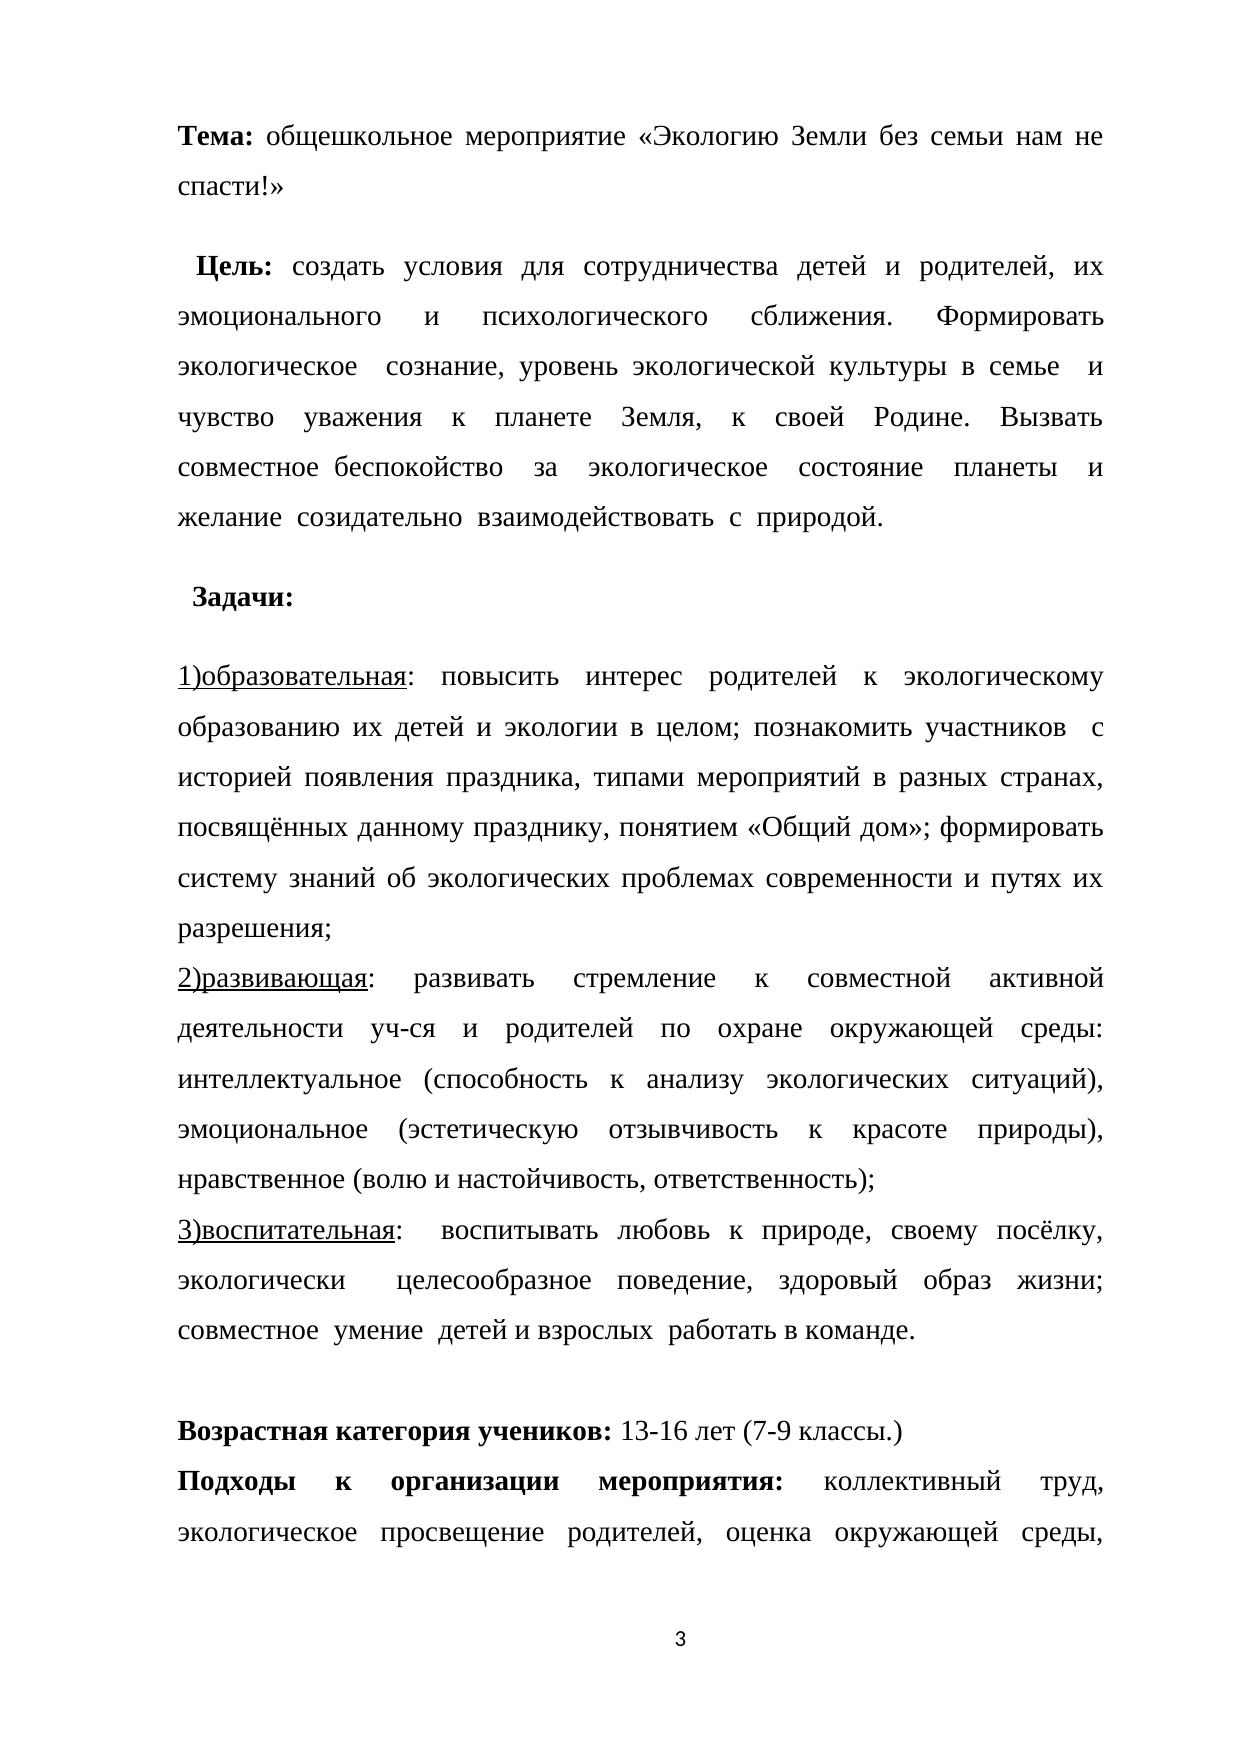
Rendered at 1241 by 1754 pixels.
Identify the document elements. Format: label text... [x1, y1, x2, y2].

text Тема: общешкольное мероприятие «Экологию Земли без семьи нам не спасти!» [177, 118, 1104, 202]
text 3)воспитательная: воспитывать любовь к природе, своему посёлку, экологически целесообразное поведение, здоровый образ жизни; совместное умение детей и взрослых работать в команде. [177, 1212, 1104, 1346]
text Задачи: [177, 579, 1104, 612]
text 2)развивающая: развивать стремление к совместной активной деятельности уч-ся и родителей по охране окружающей среды: интеллектуальное (способность к анализу экологических ситуаций), эмоциональное (эстетическую отзывчивость к красоте природы), нравственное (волю и настойчивость, ответственность); [177, 960, 1104, 1195]
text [177, 1463, 1104, 1547]
text Цель: создать условия для сотрудничества детей и родителей, их эмоционального и психологического сближения. Формировать экологическое сознание, уровень экологической культуры в семье и чувство уважения к планете Земля, к своей Родине. Вызвать совместное беспокойство за экологическое состояние планеты и желание созидательно взаимодействовать с природой. [177, 248, 1104, 533]
text Возрастная категория учеников: 13-16 лет (7-9 классы.) [177, 1413, 1104, 1447]
text 1)образовательная: повысить интерес родителей к экологическому образованию их детей и экологии в целом; познакомить участников с историей появления праздника, типами мероприятий в разных странах, посвящённых данному празднику, понятием «Общий дом»; формировать систему знаний об экологических проблемах современности и путях их разрешения; [177, 658, 1104, 943]
